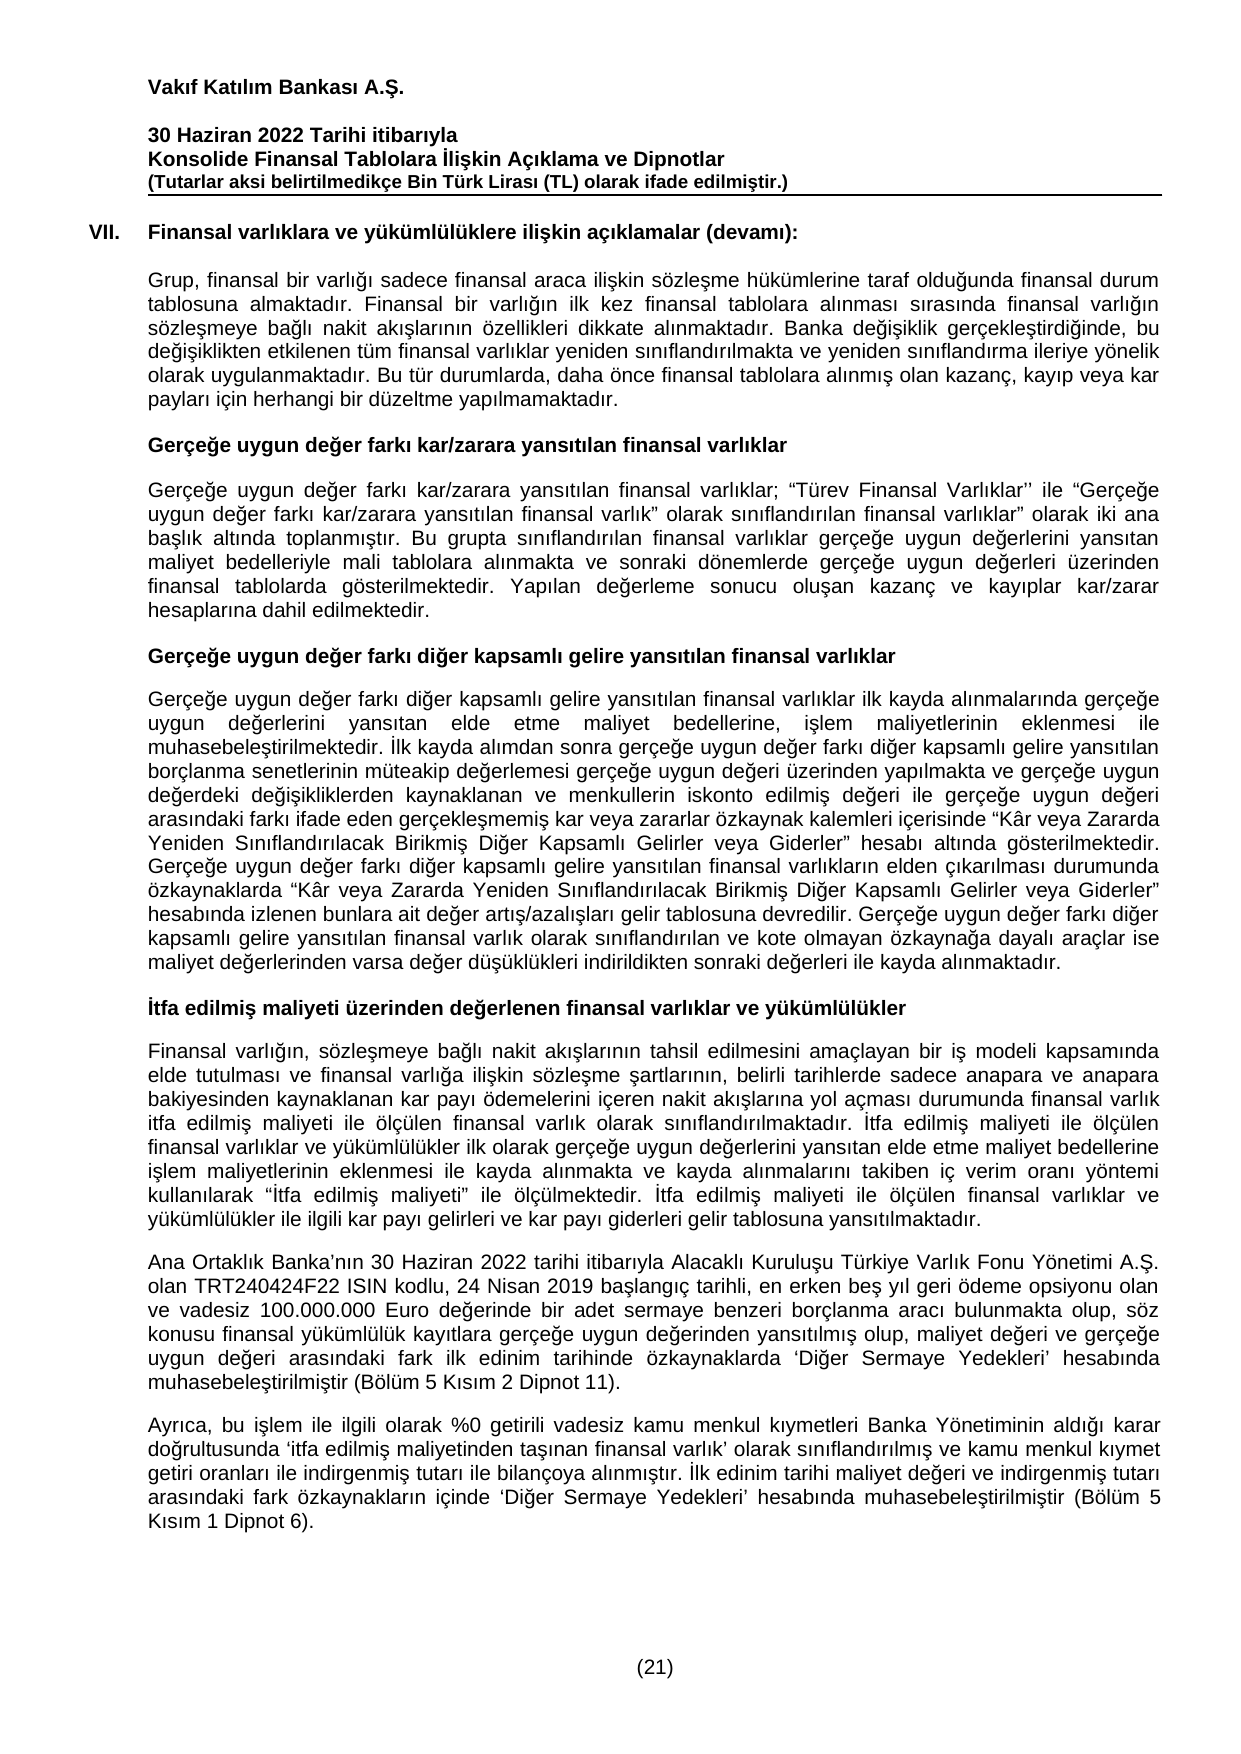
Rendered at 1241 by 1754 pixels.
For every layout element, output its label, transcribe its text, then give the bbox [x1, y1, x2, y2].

text Gerçeğe uygun değer farkı diğer kapsamlı gelire yansıtılan finansal varlıklar ilk kayda alınmalarında gerçeğe uygun değerlerini yansıtan elde etme maliyet bedellerine, işlem maliyetlerinin eklenmesi ile muhasebeleştirilmektedir. İlk kayda alımdan sonra gerçeğe uygun değer farkı diğer kapsamlı gelire yansıtılan borçlanma senetlerinin müteakip değerlemesi gerçeğe uygun değeri üzerinden yapılmakta ve gerçeğe uygun değerdeki değişikliklerden kaynaklanan ve menkullerin iskonto edilmiş değeri ile gerçeğe uygun değeri arasındaki farkı ifade eden gerçekleşmemiş kar veya zararlar özkaynak kalemleri içerisinde “Kâr veya Zararda Yeniden Sınıflandırılacak Birikmiş Diğer Kapsamlı Gelirler veya Giderler” hesabı altında gösterilmektedir. Gerçeğe uygun değer farkı diğer kapsamlı gelire yansıtılan finansal varlıkların elden çıkarılması durumunda özkaynaklarda “Kâr veya Zararda Yeniden Sınıflandırılacak Birikmiş Diğer Kapsamlı Gelirler veya Giderler” hesabında izlenen bunlara ait değer artış/azalışları gelir tablosuna devredilir. Gerçeğe uygun değer farkı diğer kapsamlı gelire yansıtılan finansal varlık olarak sınıflandırılan ve kote olmayan özkaynağa dayalı araçlar ise maliyet değerlerinden varsa değer düşüklükleri indirildikten sonraki değerleri ile kayda alınmaktadır. [148, 687, 1161, 974]
text Gerçeğe uygun değer farkı kar/zarara yansıtılan finansal varlıklar; “Türev Finansal Varlıklar’’ ile “Gerçeğe uygun değer farkı kar/zarara yansıtılan finansal varlık” olarak sınıflandırılan finansal varlıklar” olarak iki ana başlık altında toplanmıştır. Bu grupta sınıflandırılan finansal varlıklar gerçeğe uygun değerlerini yansıtan maliyet bedelleriyle mali tablolara alınmakta ve sonraki dönemlerde gerçeğe uygun değerleri üzerinden finansal tablolarda gösterilmektedir. Yapılan değerleme sonucu oluşan kazanç ve kayıplar kar/zarar hesaplarına dahil edilmektedir. [148, 478, 1161, 622]
text Ayrıca, bu işlem ile ilgili olarak %0 getirili vadesiz kamu menkul kıymetleri Banka Yönetiminin aldığı karar doğrultusunda ‘itfa edilmiş maliyetinden taşınan finansal varlık’ olarak sınıflandırılmış ve kamu menkul kıymet getiri oranları ile indirgenmiş tutarı ile bilançoya alınmıştır. İlk edinim tarihi maliyet değeri ve indirgenmiş tutarı arasındaki fark özkaynakların içinde ‘Diğer Sermaye Yedekleri’ hesabında muhasebeleştirilmiştir (Bölüm 5 Kısım 1 Dipnot 6). [148, 1413, 1162, 1532]
text İtfa edilmiş maliyeti üzerinden değerlenen finansal varlıklar ve yükümlülükler [148, 996, 1161, 1020]
text Ana Ortaklık Banka’nın 30 Haziran 2022 tarihi itibarıyla Alacaklı Kuruluşu Türkiye Varlık Fonu Yönetimi A.Ş. olan TRT240424F22 ISIN kodlu, 24 Nisan 2019 başlangıç tarihli, en erken beş yıl geri ödeme opsiyonu olan ve vadesiz 100.000.000 Euro değerinde bir adet sermaye benzeri borçlanma aracı bulunmakta olup, söz konusu finansal yükümlülük kayıtlara gerçeğe uygun değerinden yansıtılmış olup, maliyet değeri ve gerçeğe uygun değeri arasındaki fark ilk edinim tarihinde özkaynaklarda ‘Diğer Sermaye Yedekleri’ hesabında muhasebeleştirilmiştir (Bölüm 5 Kısım 2 Dipnot 11). [148, 1250, 1161, 1393]
text Gerçeğe uygun değer farkı kar/zarara yansıtılan finansal varlıklar [148, 433, 1161, 457]
text Grup, finansal bir varlığı sadece finansal araca ilişkin sözleşme hükümlerine taraf olduğunda finansal durum tablosuna almaktadır. Finansal bir varlığın ilk kez finansal tablolara alınması sırasında finansal varlığın sözleşmeye bağlı nakit akışlarının özellikleri dikkate alınmaktadır. Banka değişiklik gerçekleştirdiğinde, bu değişiklikten etkilenen tüm finansal varlıklar yeniden sınıflandırılmakta ve yeniden sınıflandırma ileriye yönelik olarak uygulanmaktadır. Bu tür durumlarda, daha önce finansal tablolara alınmış olan kazanç, kayıp veya kar payları için herhangi bir düzeltme yapılmamaktadır. [148, 267, 1161, 411]
text Gerçeğe uygun değer farkı diğer kapsamlı gelire yansıtılan finansal varlıklar [148, 643, 1161, 667]
text Finansal varlığın, sözleşmeye bağlı nakit akışlarının tahsil edilmesini amaçlayan bir iş modeli kapsamında elde tutulması ve finansal varlığa ilişkin sözleşme şartlarının, belirli tarihlerde sadece anapara ve anapara bakiyesinden kaynaklanan kar payı ödemelerini içeren nakit akışlarına yol açması durumunda finansal varlık itfa edilmiş maliyeti ile ölçülen finansal varlık olarak sınıflandırılmaktadır. İtfa edilmiş maliyeti ile ölçülen finansal varlıklar ve yükümlülükler ilk olarak gerçeğe uygun değerlerini yansıtan elde etme maliyet bedellerine işlem maliyetlerinin eklenmesi ile kayda alınmakta ve kayda alınmalarını takiben iç verim oranı yöntemi kullanılarak “İtfa edilmiş maliyeti” ile ölçülmektedir. İtfa edilmiş maliyeti ile ölçülen finansal varlıklar ve yükümlülükler ile ilgili kar payı gelirleri ve kar payı giderleri gelir tablosuna yansıtılmaktadır. [148, 1039, 1161, 1231]
text VII. Finansal varlıklara ve yükümlülüklere ilişkin açıklamalar (devamı): [89, 219, 1166, 243]
